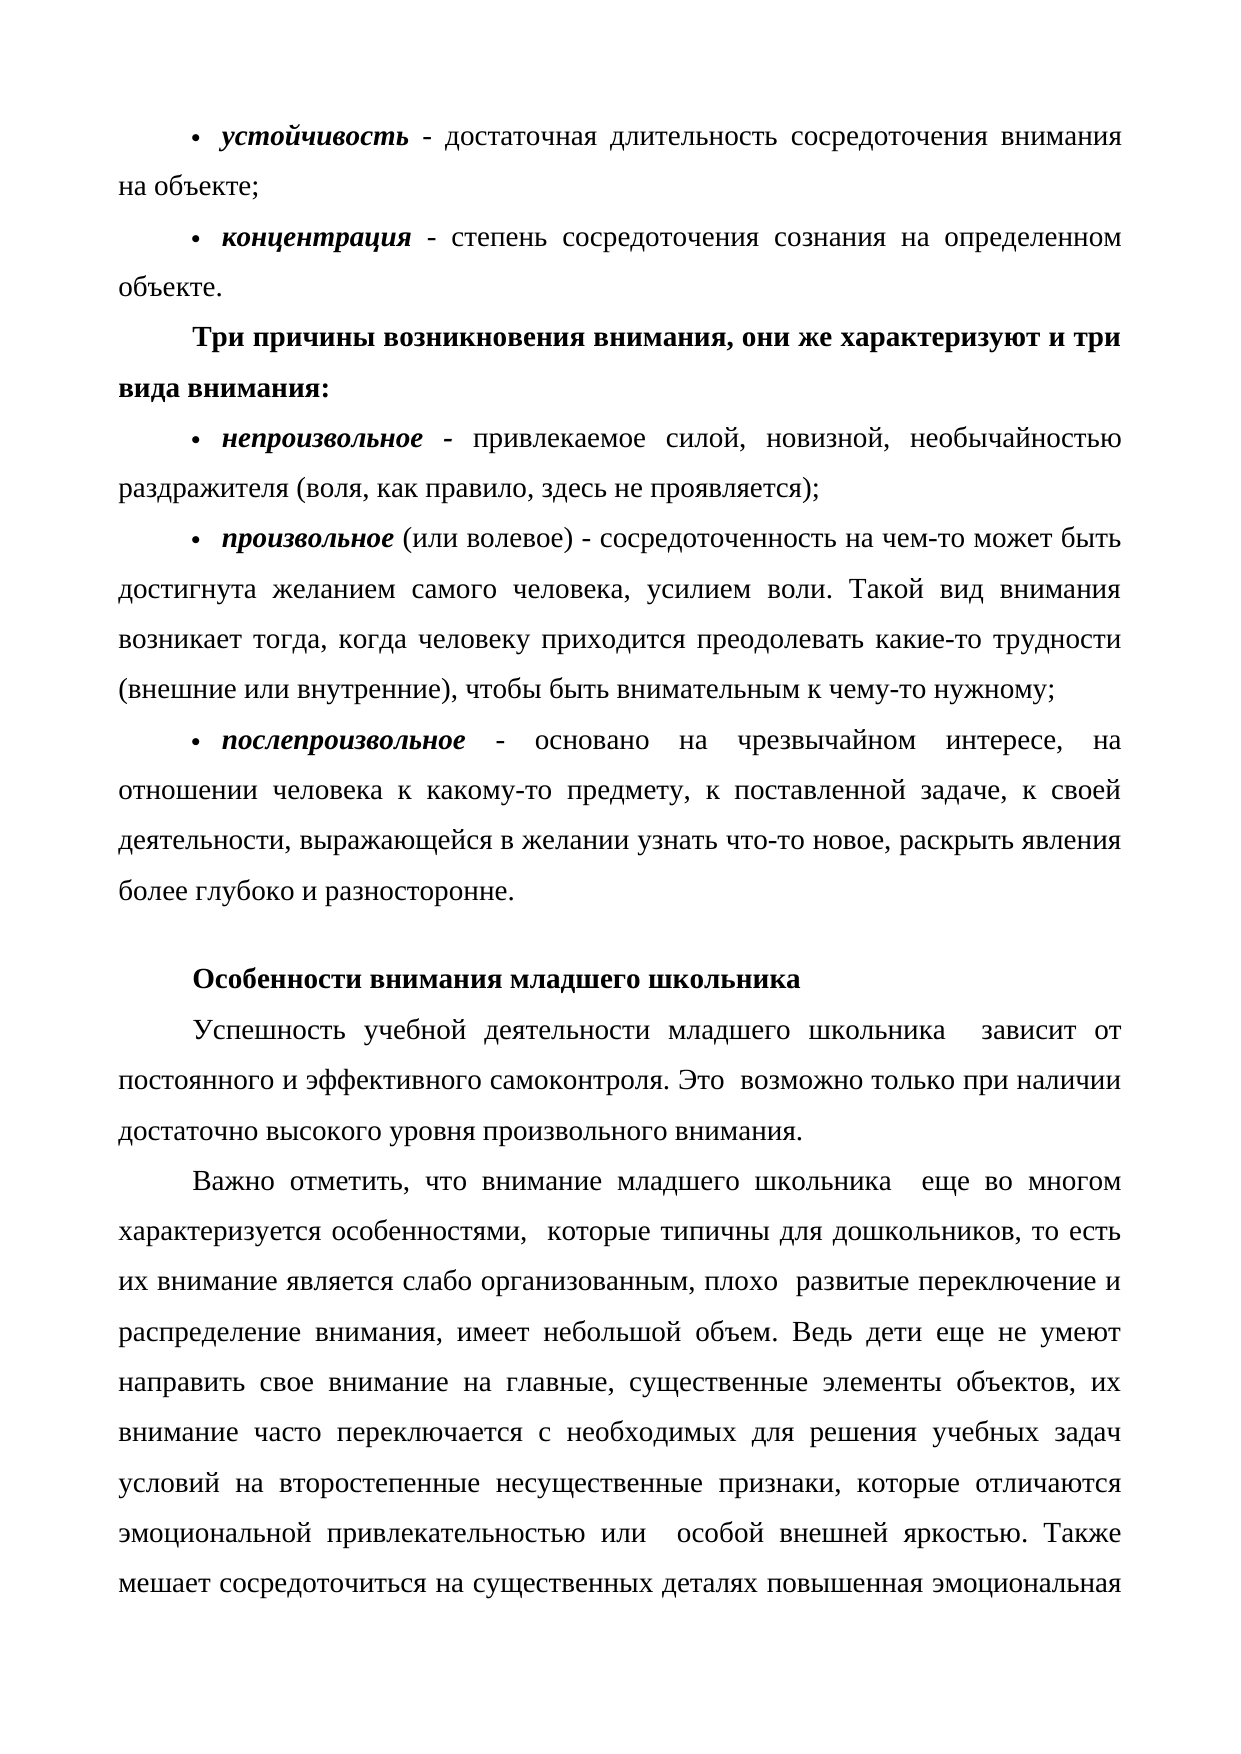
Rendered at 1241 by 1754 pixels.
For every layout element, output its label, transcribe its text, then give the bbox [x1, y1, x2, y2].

text Три причины возникновения внимания, они же характеризуют и три вида внимания: [118, 319, 1122, 403]
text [118, 1163, 1122, 1599]
list послепроизвольное - основано на чрезвычайном интересе, на отношении человека к какому-то предмету, к поставленной задаче, к своей деятельности, выражающейся в желании узнать что-то новое, раскрыть явления более глубоко и разносторонне. [118, 722, 1122, 906]
list концентрация - степень сосредоточения сознания на определенном объекте. [118, 219, 1122, 303]
list непроизвольное - привлекаемое силой, новизной, необычайностью раздражителя (воля, как правило, здесь не проявляется); [118, 420, 1122, 504]
text Особенности внимания младшего школьника [118, 962, 1122, 995]
text Успешность учебной деятельности младшего школьника зависит от постоянного и эффективного самоконтроля. Это возможно только при наличии достаточно высокого уровня произвольного внимания. [118, 1012, 1122, 1146]
list устойчивость - достаточная длительность сосредоточения внимания на объекте; [118, 118, 1122, 202]
list произвольное (или волевое) - сосредоточенность на чем-то может быть достигнута желанием самого человека, усилием воли. Такой вид внимания возникает тогда, когда человеку приходится преодолевать какие-то трудности (внешние или внутренние), чтобы быть внимательным к чему-то нужному; [118, 521, 1122, 705]
